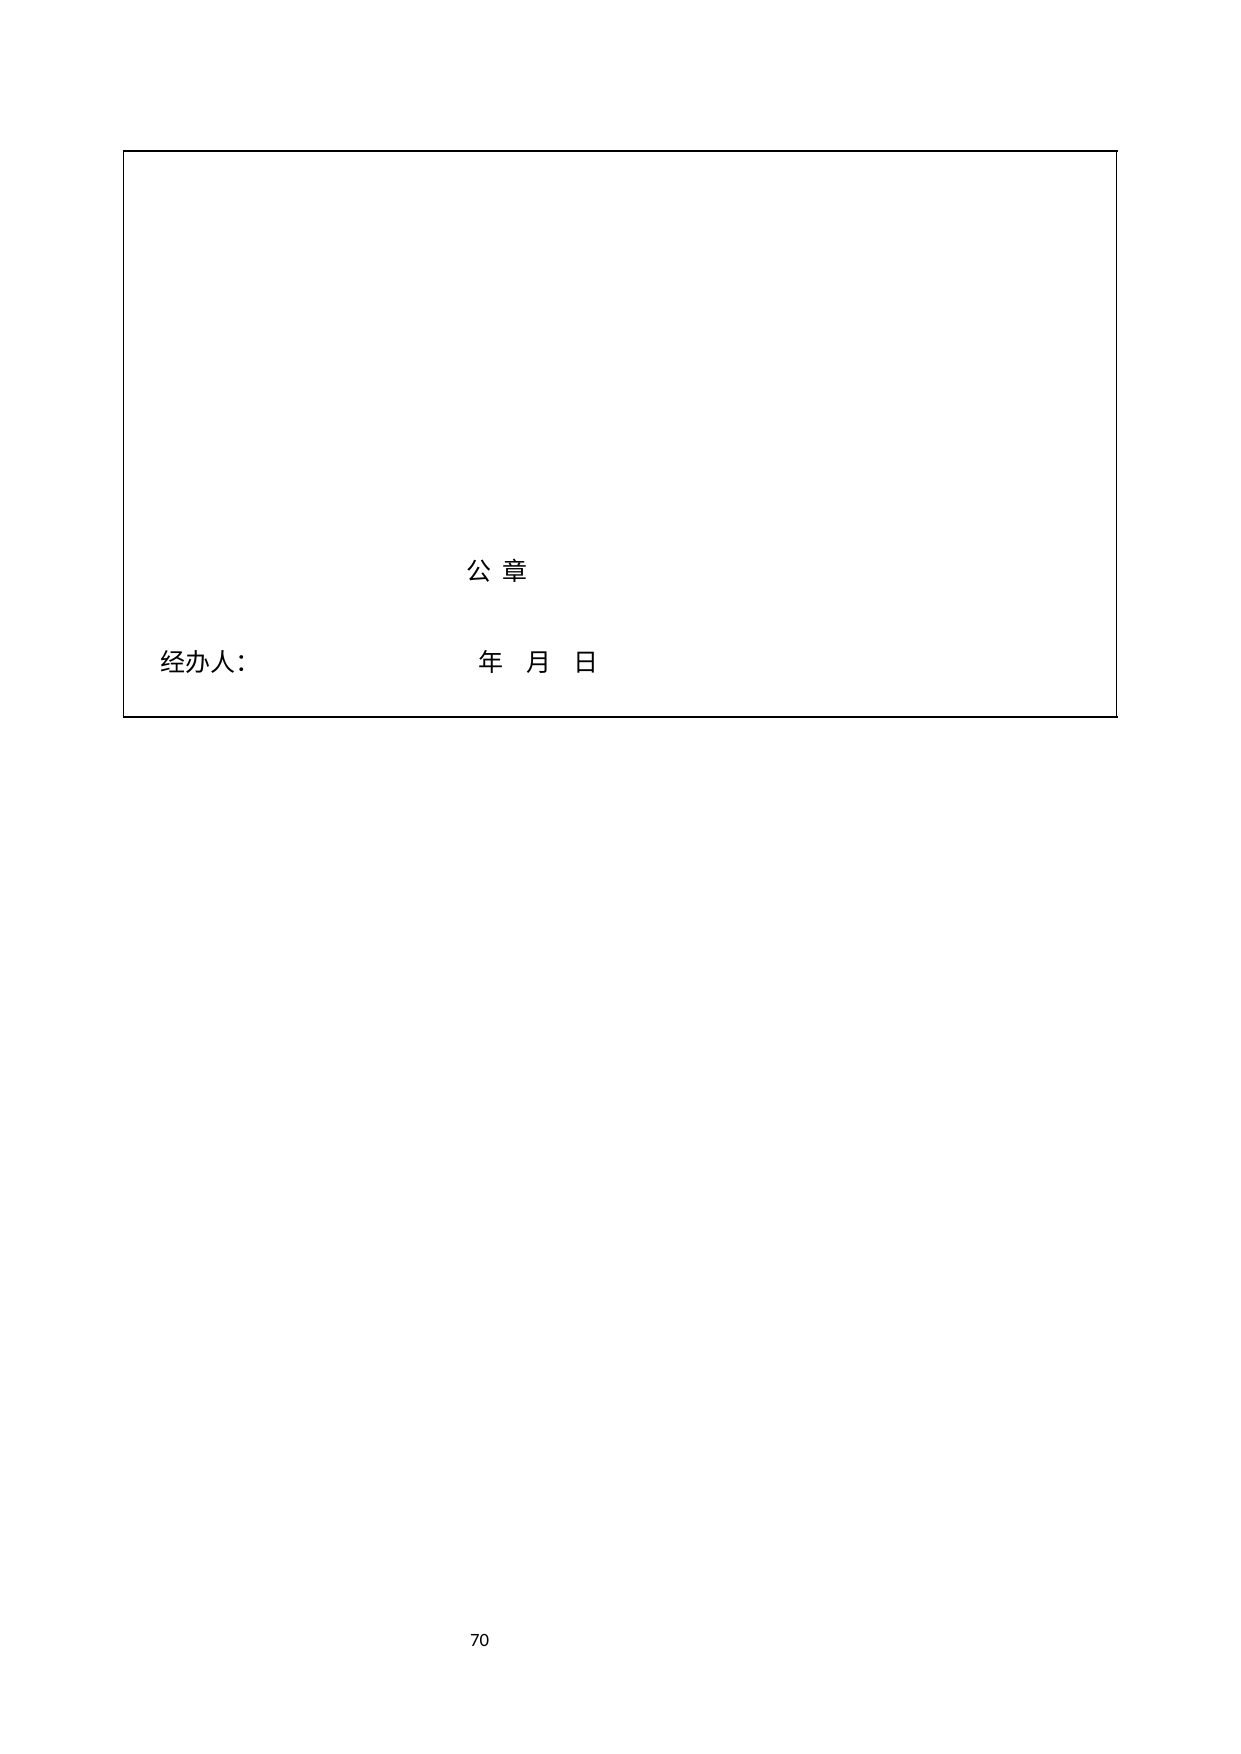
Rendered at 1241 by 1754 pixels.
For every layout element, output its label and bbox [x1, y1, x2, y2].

table_cell [124, 152, 1116, 716]
